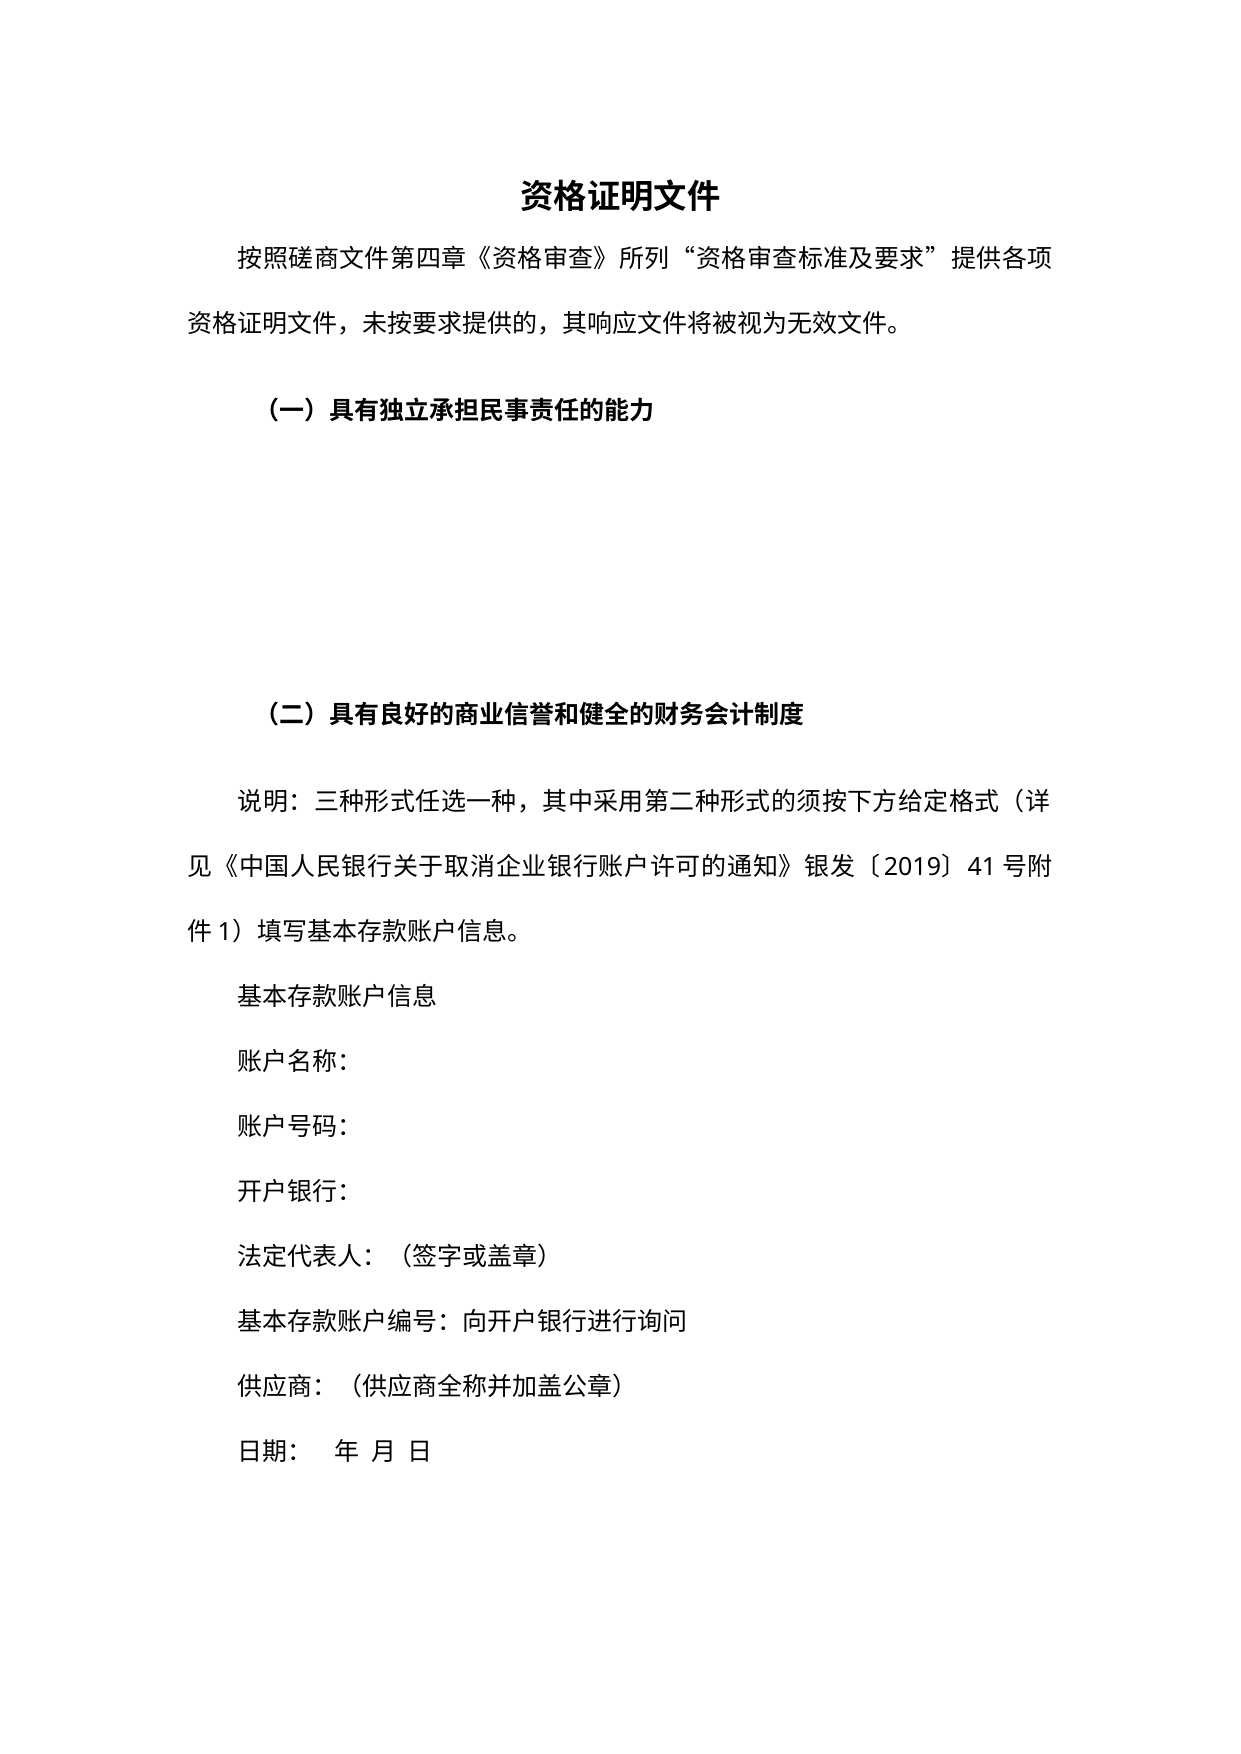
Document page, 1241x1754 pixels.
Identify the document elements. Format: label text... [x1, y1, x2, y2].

text 开户银行： [187, 1157, 1053, 1222]
text 按照磋商文件第四章《资格审查》所列“资格审查标准及要求”提供各项资格证明文件，未按要求提供的，其响应文件将被视为无效文件。 [187, 224, 1053, 354]
text 法定代表人：（签字或盖章） [187, 1222, 1053, 1287]
text 说明：三种形式任选一种，其中采用第二种形式的须按下方给定格式（详见《中国人民银行关于取消企业银行账户许可的通知》银发〔2019〕41号附件1）填写基本存款账户信息。 [187, 767, 1053, 962]
text 账户名称： [187, 1027, 1053, 1092]
subtitle 资格证明文件 [187, 167, 1053, 219]
text （二）具有良好的商业信誉和健全的财务会计制度 [187, 680, 1053, 745]
text 账户号码： [187, 1092, 1053, 1157]
text 基本存款账户信息 [187, 962, 1053, 1027]
text 基本存款账户编号：向开户银行进行询问 [187, 1287, 1053, 1352]
text 供应商：（供应商全称并加盖公章） [187, 1352, 1053, 1417]
text （一）具有独立承担民事责任的能力 [187, 376, 1053, 441]
text 日期： 年 月 日 [187, 1417, 1053, 1482]
